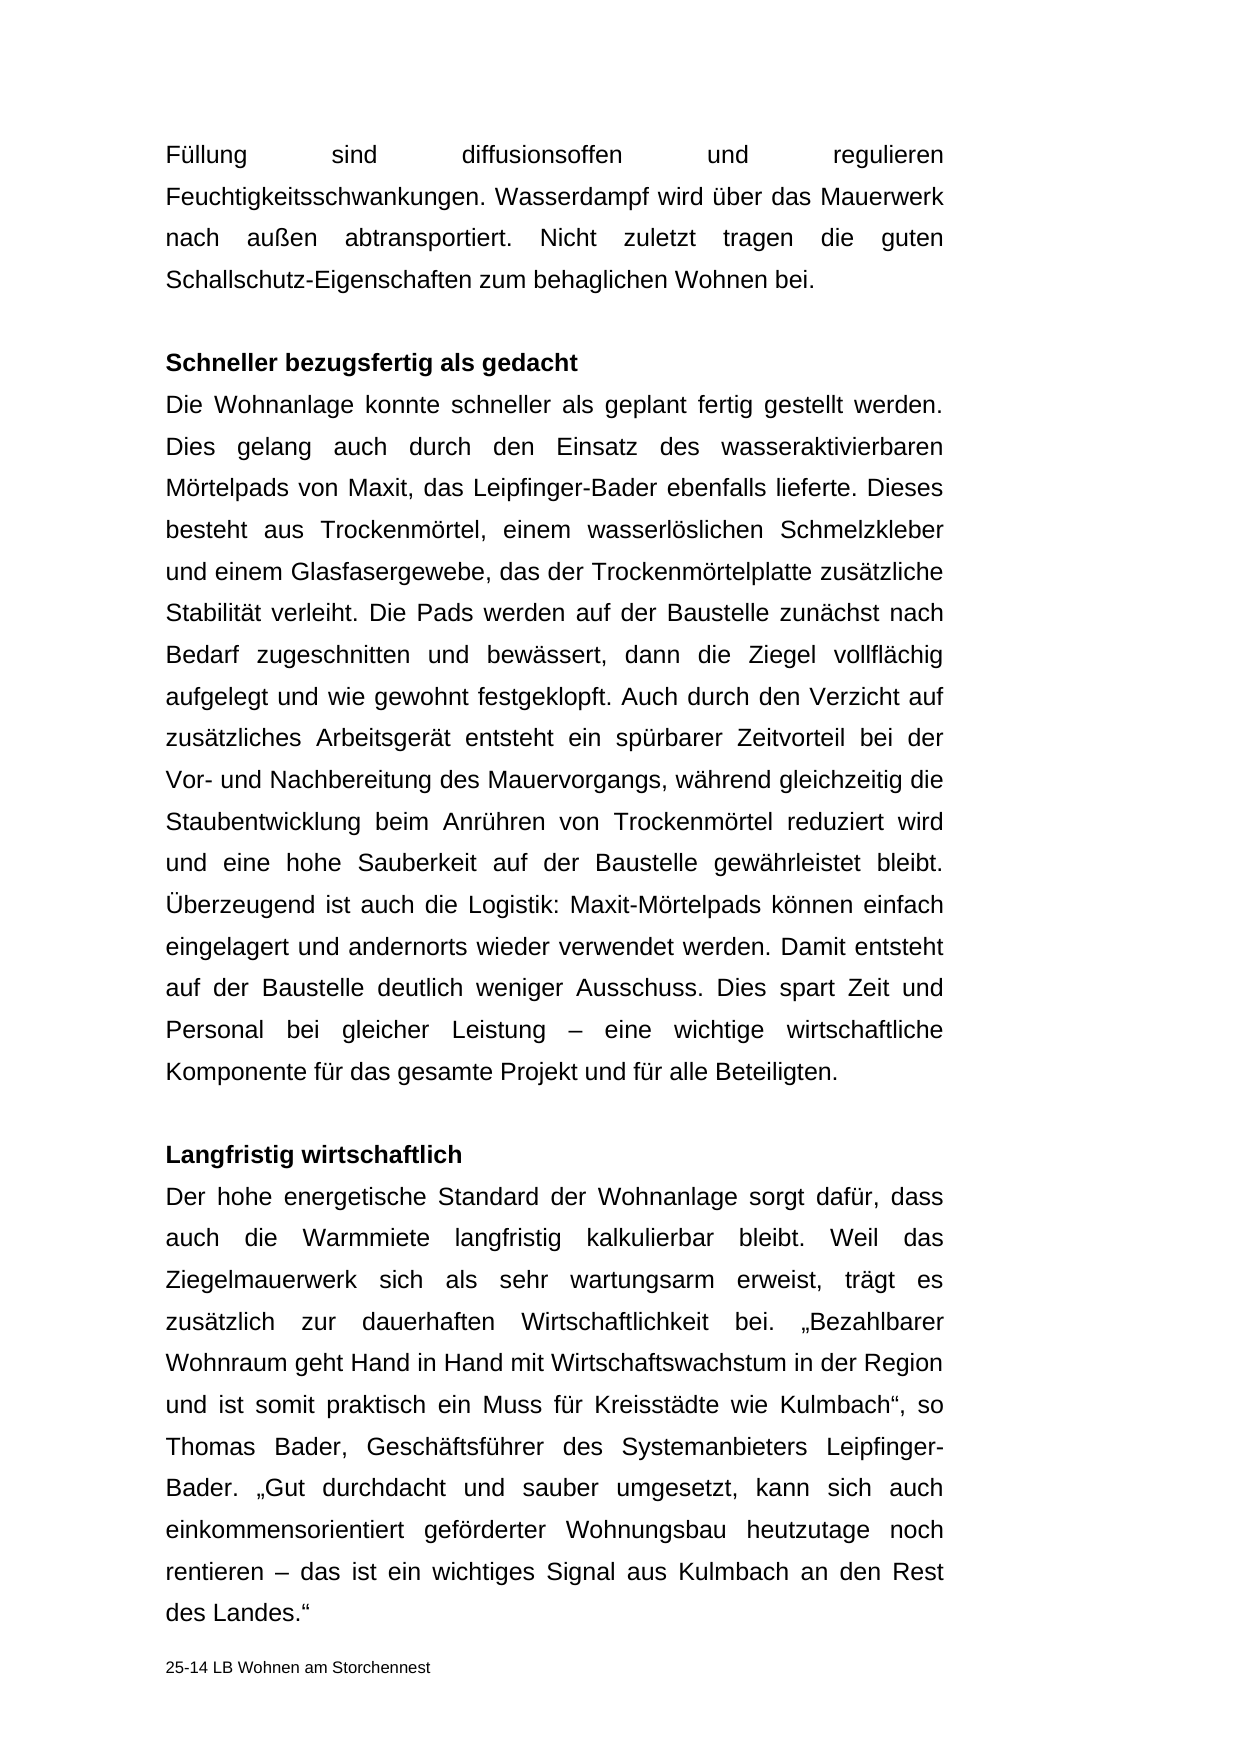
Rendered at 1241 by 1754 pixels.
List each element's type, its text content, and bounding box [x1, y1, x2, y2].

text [165, 130, 945, 297]
text Die Wohnanlage konnte schneller als geplant fertig gestellt werden. Dies gelang auch durch den Einsatz des wasseraktivierbaren Mörtelpads von Maxit, das Leipfinger-Bader ebenfalls lieferte. Dieses besteht aus Trockenmörtel, einem wasserlöslichen Schmelzkleber und einem Glasfasergewebe, das der Trockenmörtelplatte zusätzliche Stabilität verleiht. Die Pads werden auf der Baustelle zunächst nach Bedarf zugeschnitten und bewässert, dann die Ziegel vollflächig aufgelegt und wie gewohnt festgeklopft. Auch durch den Verzicht auf zusätzliches Arbeitsgerät entsteht ein spürbarer Zeitvorteil bei der Vor- und Nachbereitung des Mauervorgangs, während gleichzeitig die Staubentwicklung beim Anrühren von Trockenmörtel reduziert wird und eine hohe Sauberkeit auf der Baustelle gewährleistet bleibt. Überzeugend ist auch die Logistik: Maxit-Mörtelpads können einfach eingelagert und andernorts wieder verwendet werden. Damit entsteht auf der Baustelle deutlich weniger Ausschuss. Dies spart Zeit und Personal bei gleicher Leistung – eine wichtige wirtschaftliche Komponente für das gesamte Projekt und für alle Beteiligten. [165, 380, 945, 1088]
text Der hohe energetische Standard der Wohnanlage sorgt dafür, dass auch die Warmmiete langfristig kalkulierbar bleibt. Weil das Ziegelmauerwerk sich als sehr wartungsarm erweist, trägt es zusätzlich zur dauerhaften Wirtschaftlichkeit bei. „Bezahlbarer Wohnraum geht Hand in Hand mit Wirtschaftswachstum in der Region und ist somit praktisch ein Muss für Kreisstädte wie Kulmbach“, so Thomas Bader, Geschäftsführer des Systemanbieters Leipfinger-Bader. „Gut durchdacht und sauber umgesetzt, kann sich auch einkommensorientiert geförderter Wohnungsbau heutzutage noch rentieren – das ist ein wichtiges Signal aus Kulmbach an den Rest des Landes.“ [165, 1172, 945, 1630]
text Schneller bezugsfertig als gedacht [165, 338, 945, 380]
text Langfristig wirtschaftlich [165, 1130, 945, 1172]
